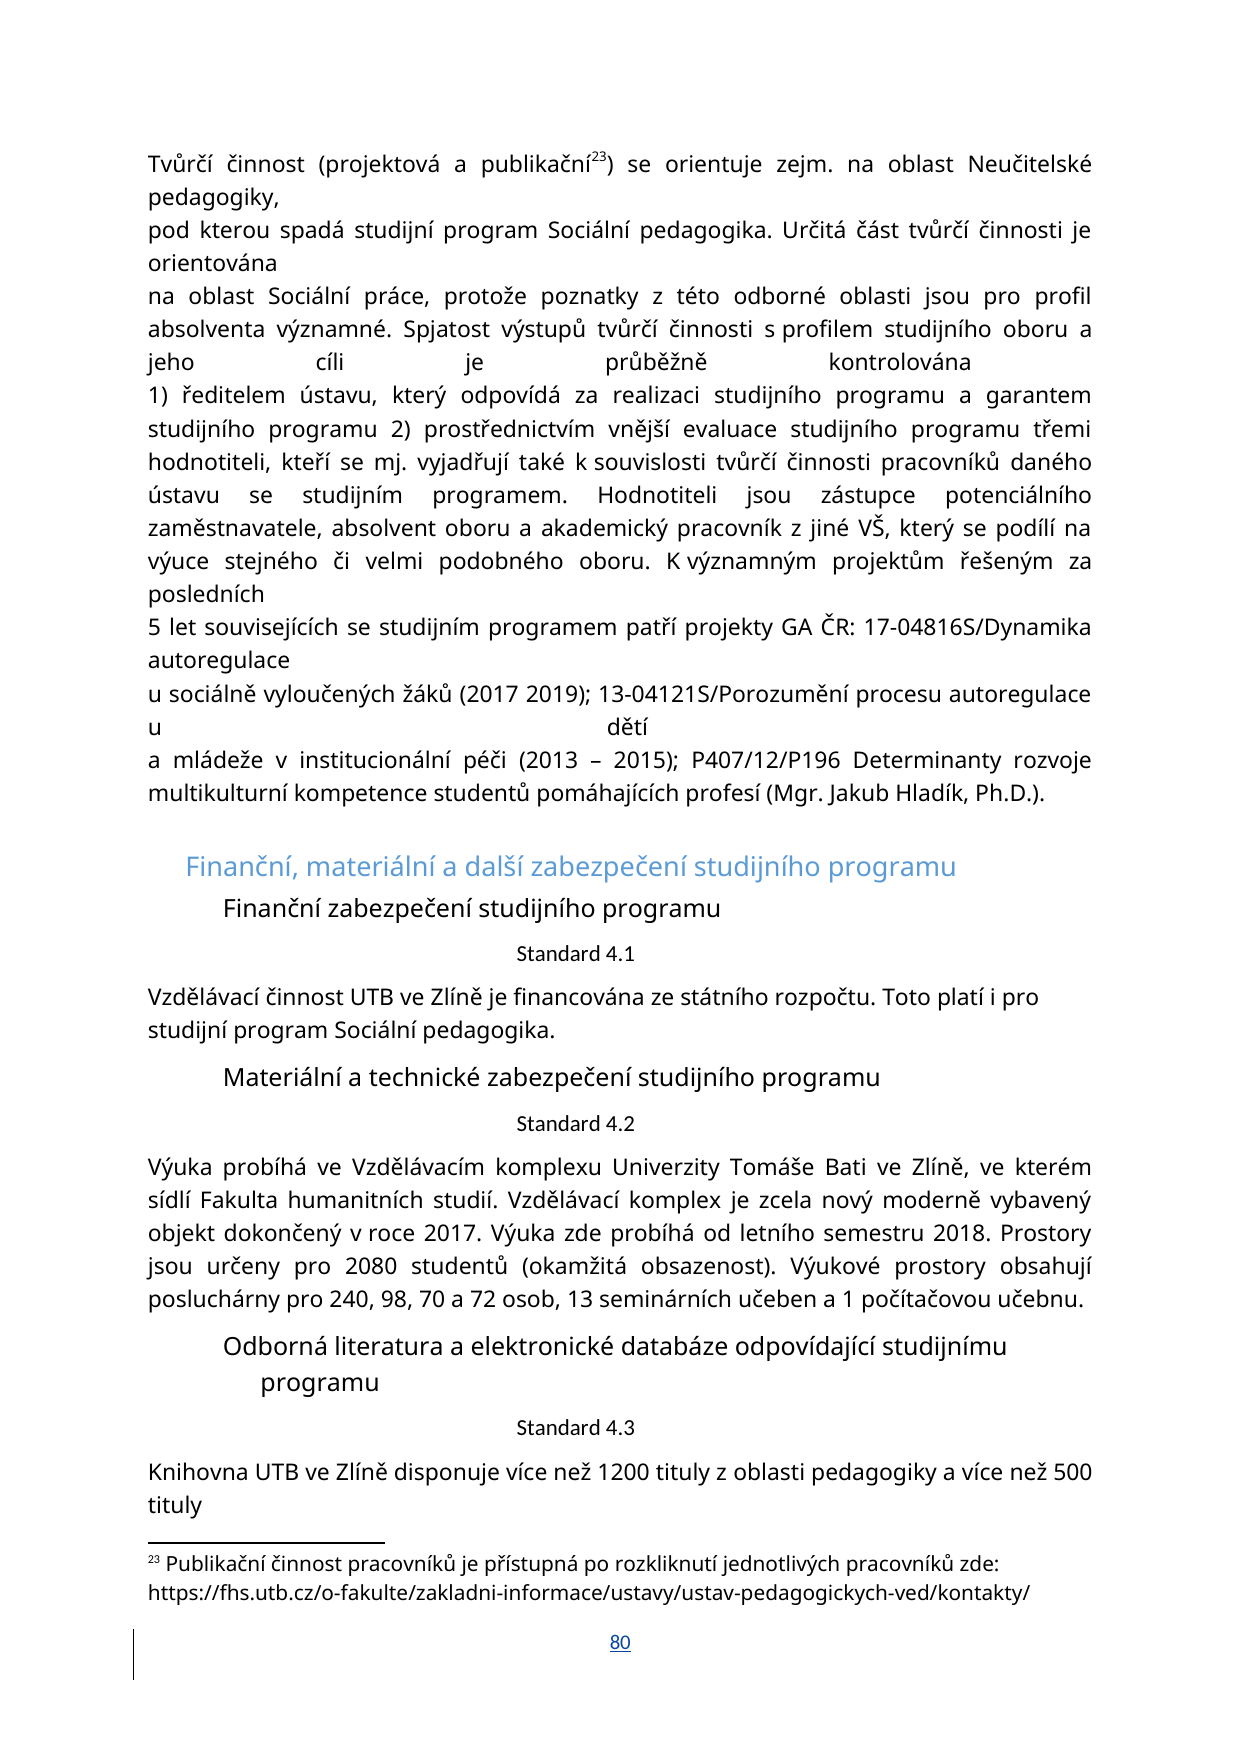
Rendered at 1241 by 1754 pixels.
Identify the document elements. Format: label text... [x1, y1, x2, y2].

text Vzdělávací činnost UTB ve Zlíně je financována ze státního rozpočtu. Toto platí i pro studijní program Sociální pedagogika. [148, 981, 1093, 1046]
text Tvůrčí činnost (projektová a publikační) se orientuje zejm. na oblast Neučitelské pedagogiky, pod kterou spadá studijní program Sociální pedagogika. Určitá část tvůrčí činnosti je orientována na oblast Sociální práce, protože poznatky z této odborné oblasti jsou pro profil absolventa významné. Spjatost výstupů tvůrčí činnosti s profilem studijního oboru a jeho cíli je průběžně kontrolována 1) ředitelem ústavu, který odpovídá za realizaci studijního programu a garantem studijního programu 2) prostřednictvím vnější evaluace studijního programu třemi hodnotiteli, kteří se mj. vyjadřují také k souvislosti tvůrčí činnosti pracovníků daného ústavu se studijním programem. Hodnotiteli jsou zástupce potenciálního zaměstnavatele, absolvent oboru a akademický pracovník z jiné VŠ, který se podílí na výuce stejného či velmi podobného oboru. K významným projektům řešeným za posledních 5 let souvisejících se studijním programem patří projekty GA ČR: 17-04816S/Dynamika autoregulace u sociálně vyloučených žáků (2017 2019); 13-04121S/Porozumění procesu autoregulace u dětí a mládeže v institucionální péči (2013 – 2015); P407/12/P196 Determinanty rozvoje multikulturní kompetence studentů pomáhajících profesí (Mgr. Jakub Hladík, Ph.D.). [148, 148, 1093, 808]
text Materiální a technické zabezpečení studijního programu [223, 1060, 1093, 1094]
text Výuka probíhá ve Vzdělávacím komplexu Univerzity Tomáše Bati ve Zlíně, ve kterém sídlí Fakulta humanitních studií. Vzdělávací komplex je zcela nový moderně vybavený objekt dokončený v roce 2017. Výuka zde probíhá od letního semestru 2018. Prostory jsou určeny pro 2080 studentů (okamžitá obsazenost). Výukové prostory obsahují posluchárny pro 240, 98, 70 a 72 osob, 13 seminárních učeben a 1 počítačovou učebnu. [148, 1151, 1093, 1314]
text Finanční, materiální a další zabezpečení studijního programu [185, 847, 1093, 884]
text Standard 4.1 [148, 939, 1093, 967]
text Odborná literatura a elektronické databáze odpovídající studijnímu programu [223, 1329, 1093, 1399]
text Standard 4.3 [148, 1413, 1093, 1442]
text Finanční zabezpečení studijního programu [223, 891, 1093, 925]
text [148, 1456, 1093, 1520]
text Standard 4.2 [148, 1109, 1093, 1137]
